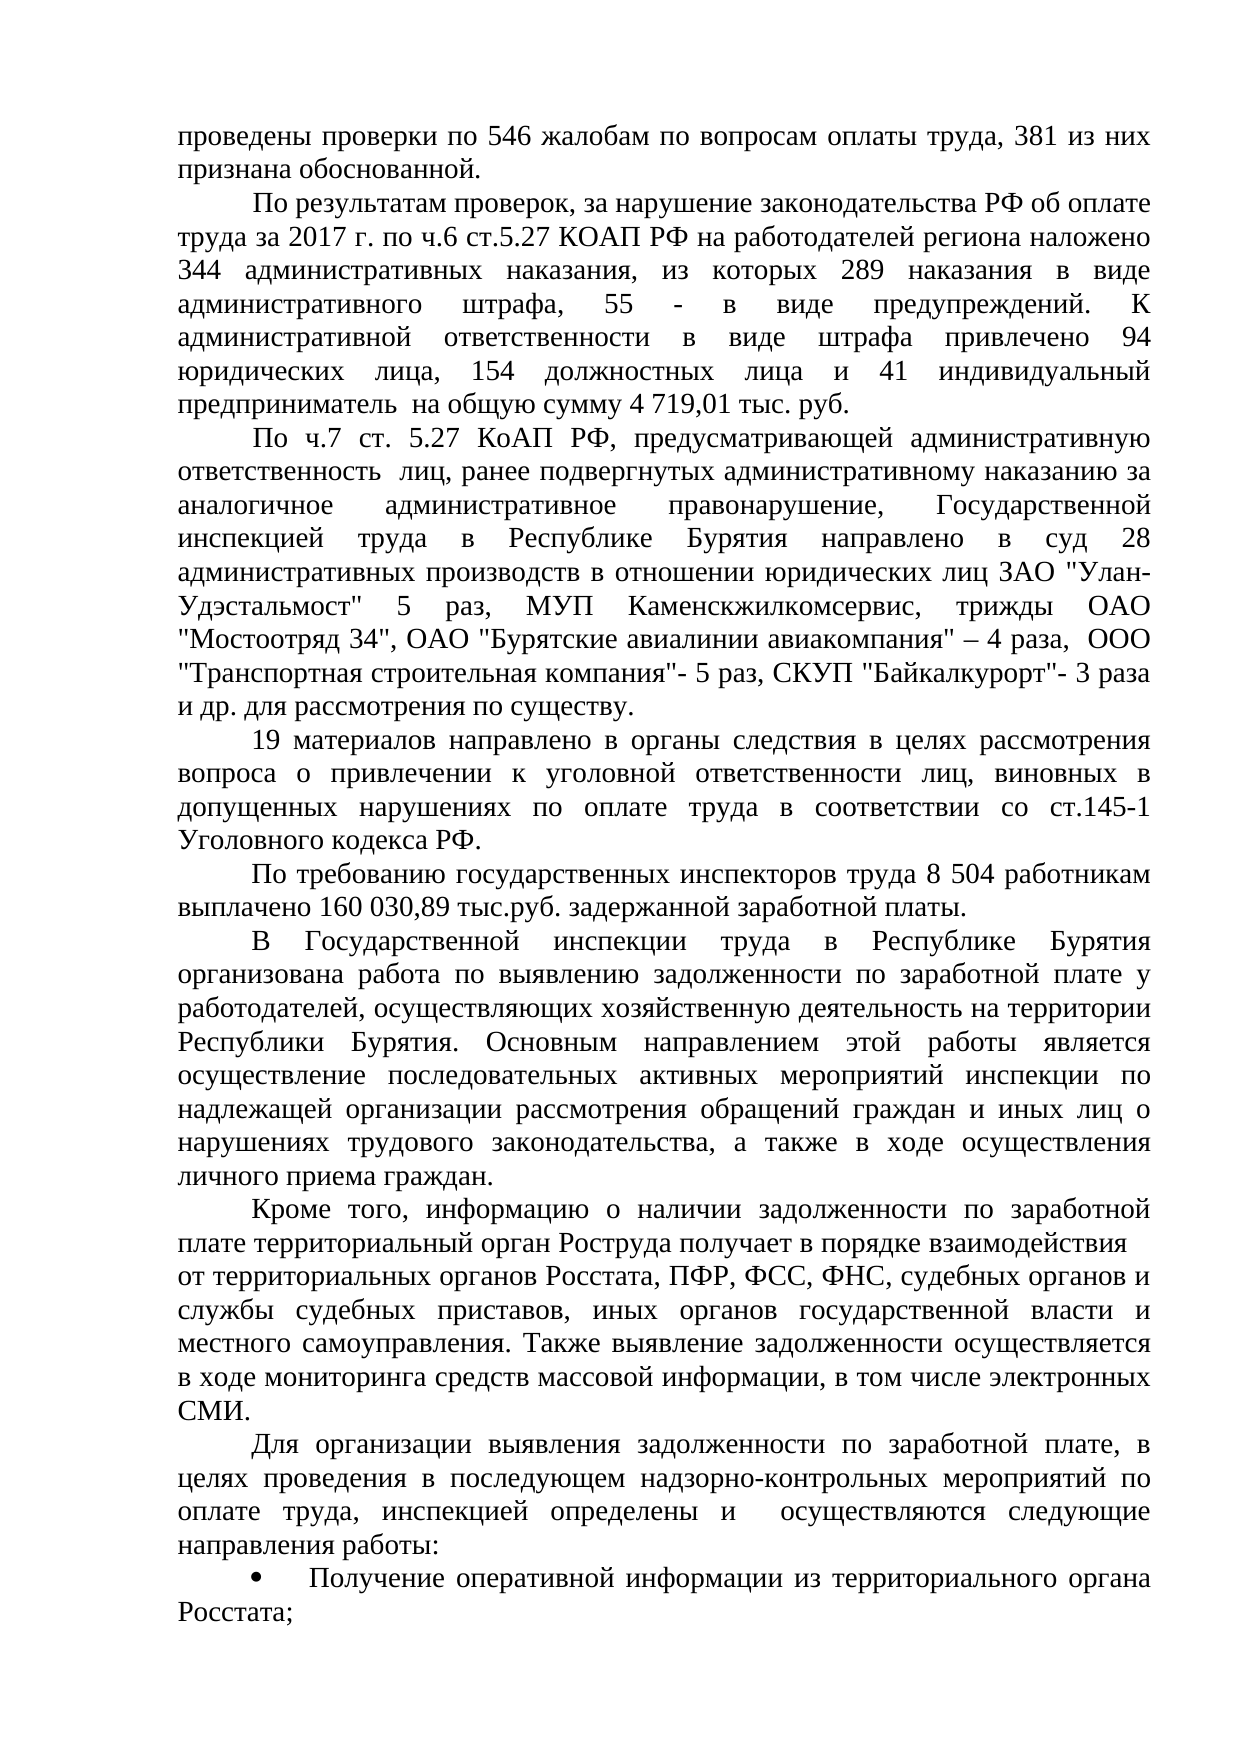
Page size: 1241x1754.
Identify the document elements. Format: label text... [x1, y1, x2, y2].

text По требованию государственных инспекторов труда 8 504 работникам выплачено 160 030,89 тыс.руб. задержанной заработной платы. [177, 856, 1152, 923]
text В Государственной инспекции труда в Республике Бурятия организована работа по выявлению задолженности по заработной плате у работодателей, осуществляющих хозяйственную деятельность на территории Республики Бурятия. Основным направлением этой работы является осуществление последовательных активных мероприятий инспекции по надлежащей организации рассмотрения обращений граждан и иных лиц о нарушениях трудового законодательства, а также в ходе осуществления личного приема граждан. [177, 923, 1152, 1191]
text Для организации выявления задолженности по заработной плате, в целях проведения в последующем надзорно-контрольных мероприятий по оплате труда, инспекцией определены и осуществляются следующие направления работы: [177, 1426, 1152, 1560]
text По результатам проверок, за нарушение законодательства РФ об оплате труда за . по ч.6 ст.5.27 КОАП РФ на работодателей региона наложено 344 административных наказания, из которых 289 наказания в виде административного штрафа, 55 - в виде предупреждений. К административной ответственности в виде штрафа привлечено 94 юридических лица, 154 должностных лица и 41 индивидуальный предприниматель на общую сумму 4 719,01 тыс. руб. [177, 185, 1152, 420]
text По ч.7 ст. 5.27 КоАП РФ, предусматривающей административную ответственность лиц, ранее подвергнутых административному наказанию за аналогичное административное правонарушение, Государственной инспекцией труда в Республике Бурятия направлено в суд 28 административных производств в отношении юридических лиц ЗАО "Улан-Удэстальмост" 5 раз, МУП Каменскжилкомсервис, трижды ОАО "Мостоотряд 34", ОАО "Бурятские авиалинии авиакомпания" – 4 раза, ООО "Транспортная строительная компания"- 5 раз, СКУП "Байкалкурорт"- 3 раза и др. для рассмотрения по существу. [177, 420, 1152, 722]
list Получение оперативной информации из территориального органа Росстата; [177, 1560, 1152, 1628]
text 19 материалов направлено в органы следствия в целях рассмотрения вопроса о привлечении к уголовной ответственности лиц, виновных в допущенных нарушениях по оплате труда в соответствии со ст.145-1 Уголовного кодекса РФ. [177, 722, 1152, 856]
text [177, 118, 1152, 185]
text Кроме того, информацию о наличии задолженности по заработной плате территориальный орган Роструда получает в порядке взаимодействия от территориальных органов Росстата, ПФР, ФСС, ФНС, судебных органов и службы судебных приставов, иных органов государственной власти и местного самоуправления. Также выявление задолженности осуществляется в ходе мониторинга средств массовой информации, в том числе электронных СМИ. [177, 1191, 1152, 1426]
